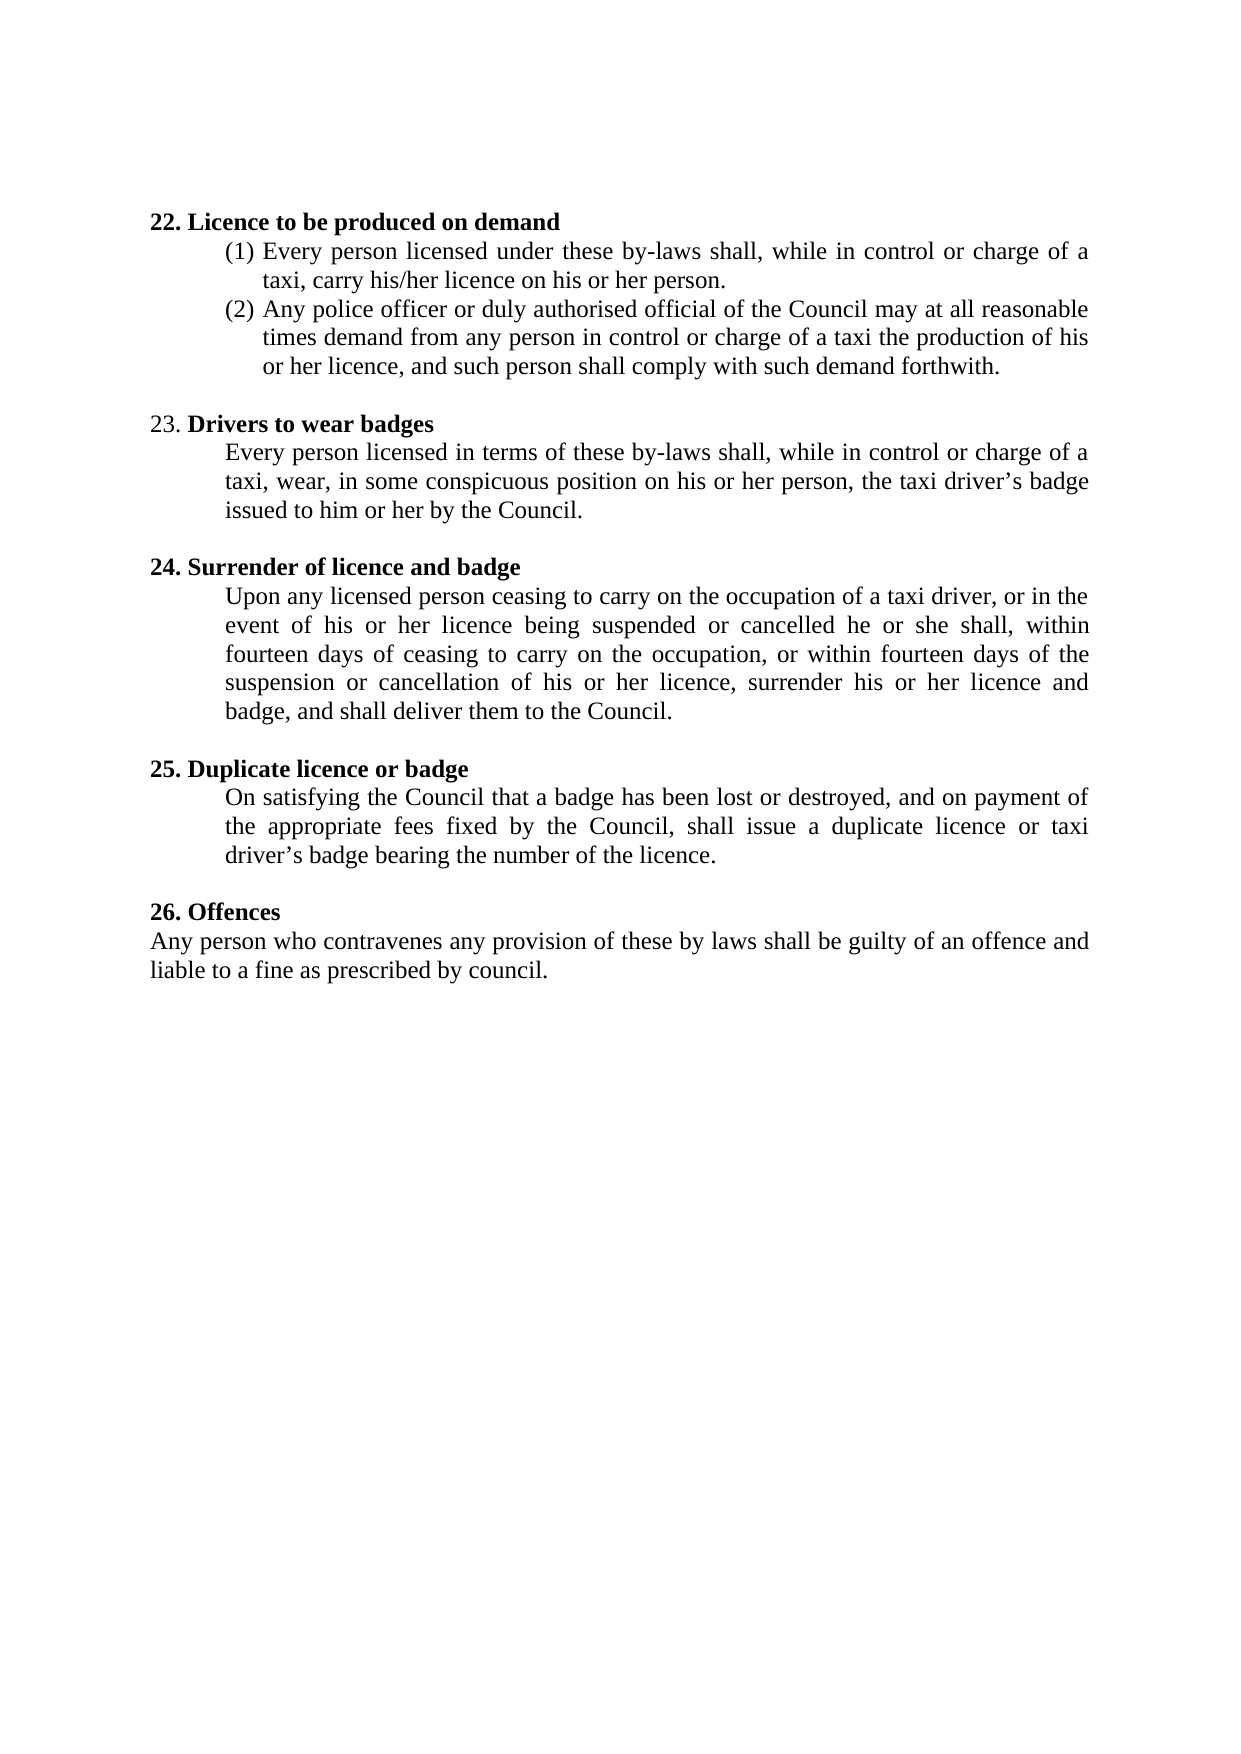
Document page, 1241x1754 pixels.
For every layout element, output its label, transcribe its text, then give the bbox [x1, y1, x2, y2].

list Duplicate licence or badge [150, 754, 1090, 782]
list Drivers to wear badges [150, 409, 1090, 437]
list Offences [150, 897, 1090, 926]
text Any person who contravenes any provision of these by laws shall be guilty of an offence and liable to a fine as prescribed by council. [150, 926, 1090, 984]
list Every person licensed under these by-laws shall, while in control or charge of a taxi, carry his/her licence on his or her person. [225, 236, 1090, 294]
text Upon any licensed person ceasing to carry on the occupation of a taxi driver, or in the event of his or her licence being suspended or cancelled he or she shall, within fourteen days of ceasing to carry on the occupation, or within fourteen days of the suspension or cancellation of his or her licence, surrender his or her licence and badge, and shall deliver them to the Council. [225, 581, 1090, 725]
list Any police officer or duly authorised official of the Council may at all reasonable times demand from any person in control or charge of a taxi the production of his or her licence, and such person shall comply with such demand forthwith. [225, 294, 1090, 380]
text Every person licensed in terms of these by-laws shall, while in control or charge of a taxi, wear, in some conspicuous position on his or her person, the taxi driver’s badge issued to him or her by the Council. [225, 437, 1090, 524]
list Licence to be produced on demand [150, 207, 1090, 236]
list Surrender of licence and badge [150, 552, 1090, 581]
text On satisfying the Council that a badge has been lost or destroyed, and on payment of the appropriate fees fixed by the Council, shall issue a duplicate licence or taxi driver’s badge bearing the number of the licence. [225, 782, 1090, 869]
